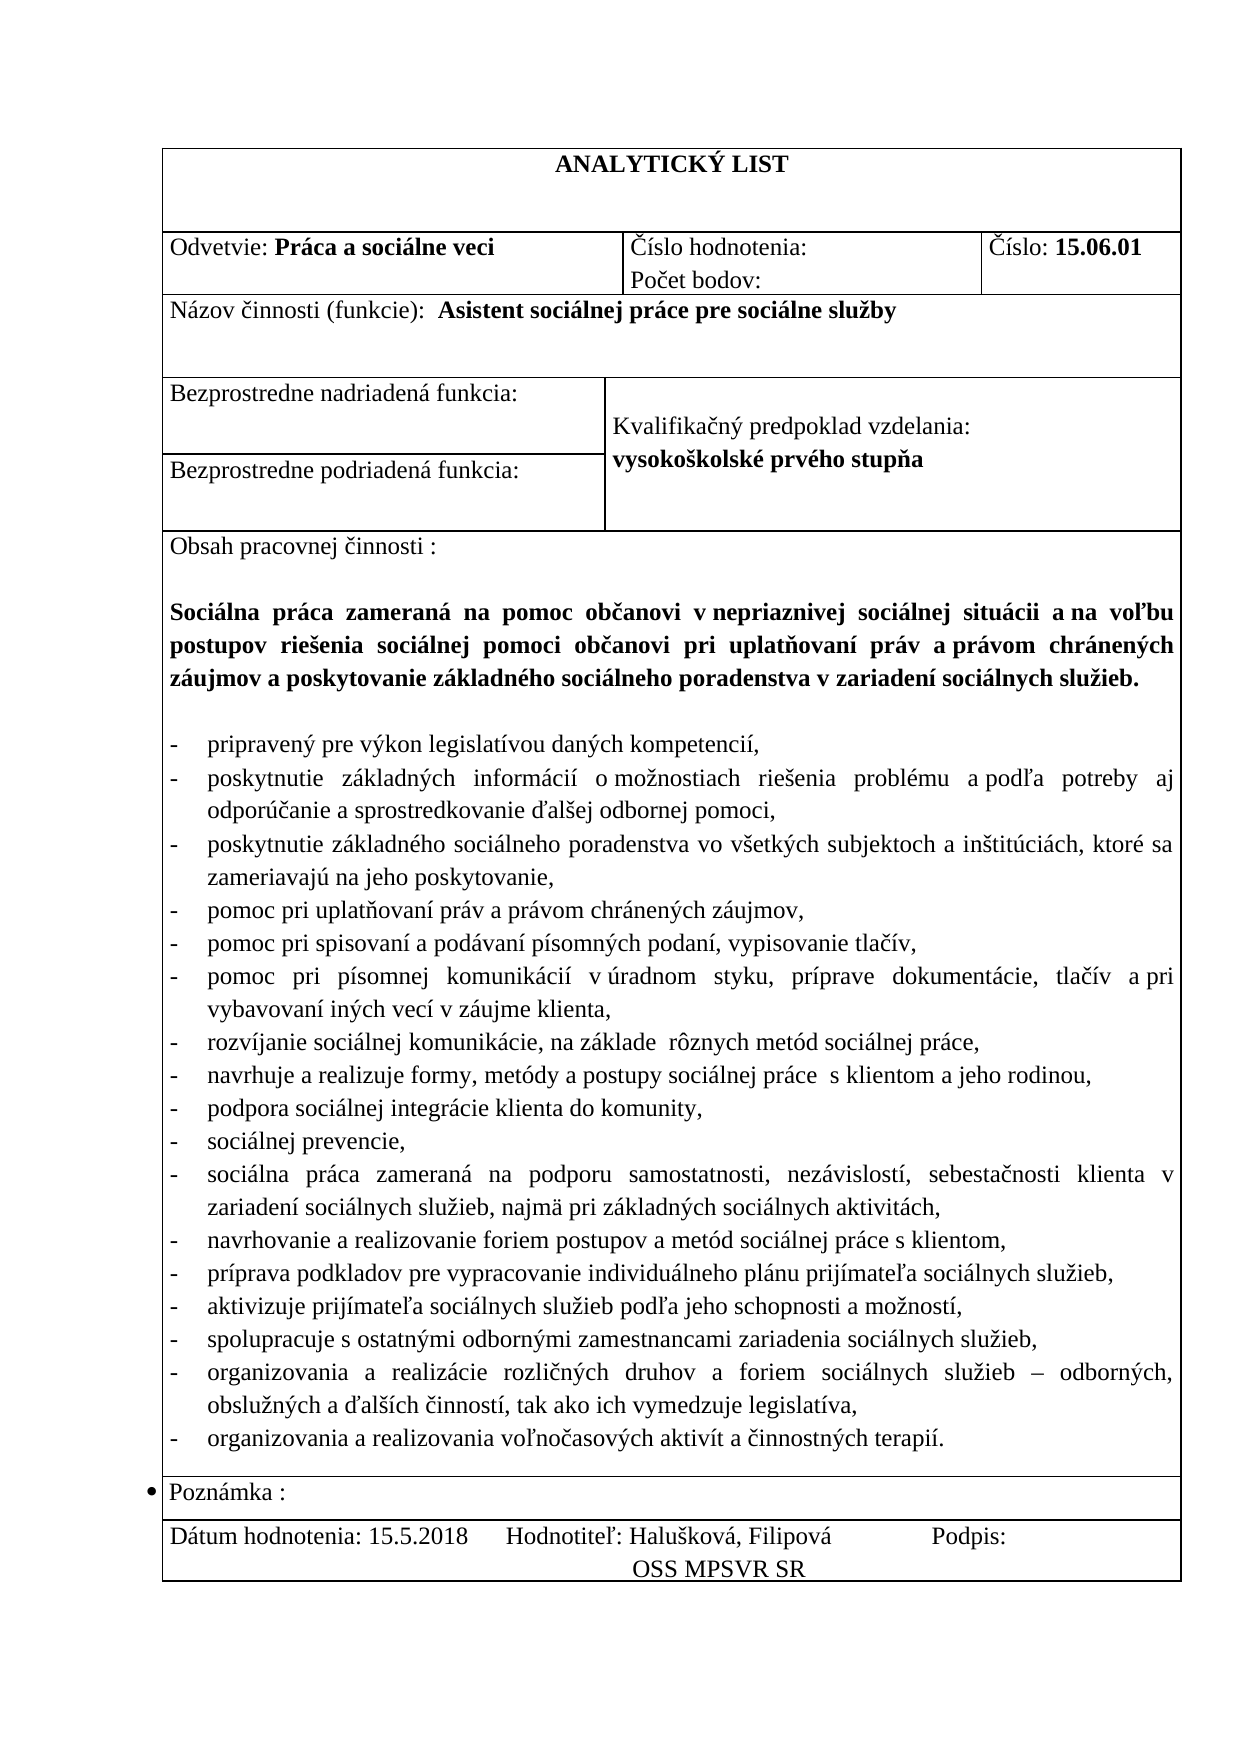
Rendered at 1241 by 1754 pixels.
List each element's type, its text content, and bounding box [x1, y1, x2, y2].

table_cell Bezprostredne podriadená funkcia: [163, 455, 604, 530]
table_cell Obsah pracovnej činnosti : Sociálna práca zameraná na pomoc občanovi v nepriaznivej sociálnej situácii a na voľbu postupov riešenia sociálnej pomoci občanovi pri uplatňovaní práv a právom chránených záujmov a poskytovanie základného sociálneho poradenstva v zariadení sociálnych služieb. pripravený pre výkon legislatívou daných kompetencií, poskytnutie základných informácií o možnostiach riešenia problému a podľa potreby aj odporúčanie a sprostredkovanie ďalšej odbornej pomoci, poskytnutie základného sociálneho poradenstva vo všetkých subjektoch a inštitúciách, ktoré sa zameriavajú na jeho poskytovanie, pomoc pri uplatňovaní práv a právom chránených záujmov, pomoc pri spisovaní a podávaní písomných podaní, vypisovanie tlačív, pomoc pri písomnej komunikácií v úradnom styku, príprave dokumentácie, tlačív a pri vybavovaní iných vecí v záujme klienta, rozvíjanie sociálnej komunikácie, na základe rôznych metód sociálnej práce, navrhuje a realizuje formy, metódy a postupy sociálnej práce s klientom a jeho rodinou, podpora sociálnej integrácie klienta do komunity, sociálnej prevencie, sociálna práca zameraná na podporu samostatnosti, nezávislostí, sebestačnosti klienta v zariadení sociálnych služieb, najmä pri základných sociálnych aktivitách, navrhovanie a realizovanie foriem postupov a metód sociálnej práce s klientom, príprava podkladov pre vypracovanie individuálneho plánu prijímateľa sociálnych služieb, aktivizuje prijímateľa sociálnych služieb podľa jeho schopnosti a možností, spolupracuje s ostatnými odbornými zamestnancami zariadenia sociálnych služieb, organizovania a realizácie rozličných druhov a foriem sociálnych služieb – odborných, obslužných a ďalších činností, tak ako ich vymedzuje legislatíva, organizovania a realizovania voľnočasových aktivít a činnostných terapií. [163, 532, 1180, 1476]
table_cell Číslo hodnotenia: Počet bodov: [624, 233, 981, 293]
table_cell Názov činnosti (funkcie): Asistent sociálnej práce pre sociálne služby [163, 295, 1180, 377]
table_header ANALYTICKÝ LIST [163, 149, 1180, 231]
table_cell Bezprostredne nadriadená funkcia: [163, 378, 604, 453]
table_cell Číslo: 15.06.01 [982, 233, 1180, 293]
table_cell Odvetvie: Práca a sociálne veci [163, 233, 622, 293]
table_cell Poznámka : [163, 1477, 1180, 1519]
table_cell Dátum hodnotenia: 15.5.2018 Hodnotiteľ: Halušková, Filipová Podpis: OSS MPSVR SR [163, 1521, 1180, 1580]
table_cell Kvalifikačný predpoklad vzdelania: vysokoškolské prvého stupňa [606, 378, 1180, 530]
